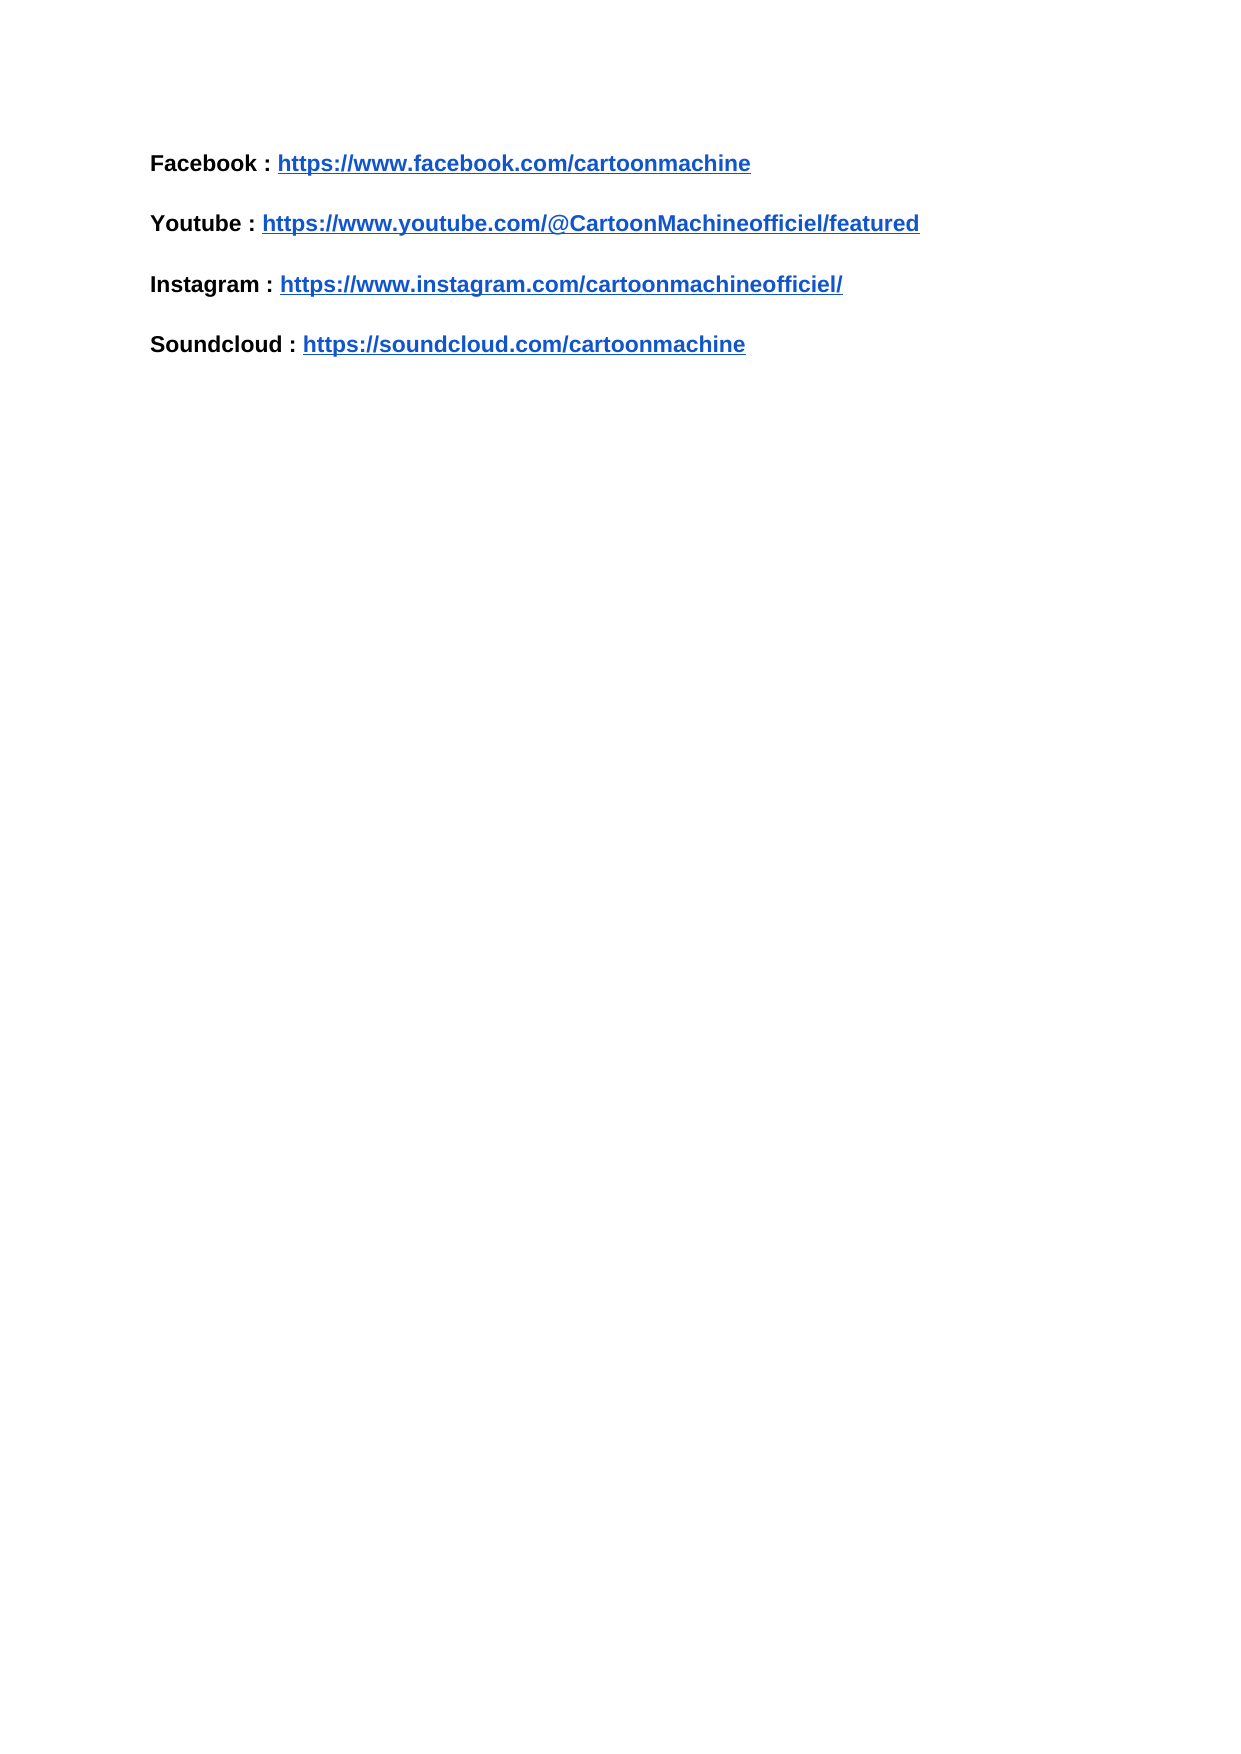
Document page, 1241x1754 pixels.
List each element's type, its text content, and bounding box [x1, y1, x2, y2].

text Soundcloud : https://soundcloud.com/cartoonmachine [150, 331, 1090, 358]
text Youtube : https://www.youtube.com/@CartoonMachineofficiel/featured [150, 210, 1090, 237]
text Facebook : https://www.facebook.com/cartoonmachine [150, 150, 1090, 176]
text Instagram : https://www.instagram.com/cartoonmachineofficiel/ [150, 271, 1090, 297]
